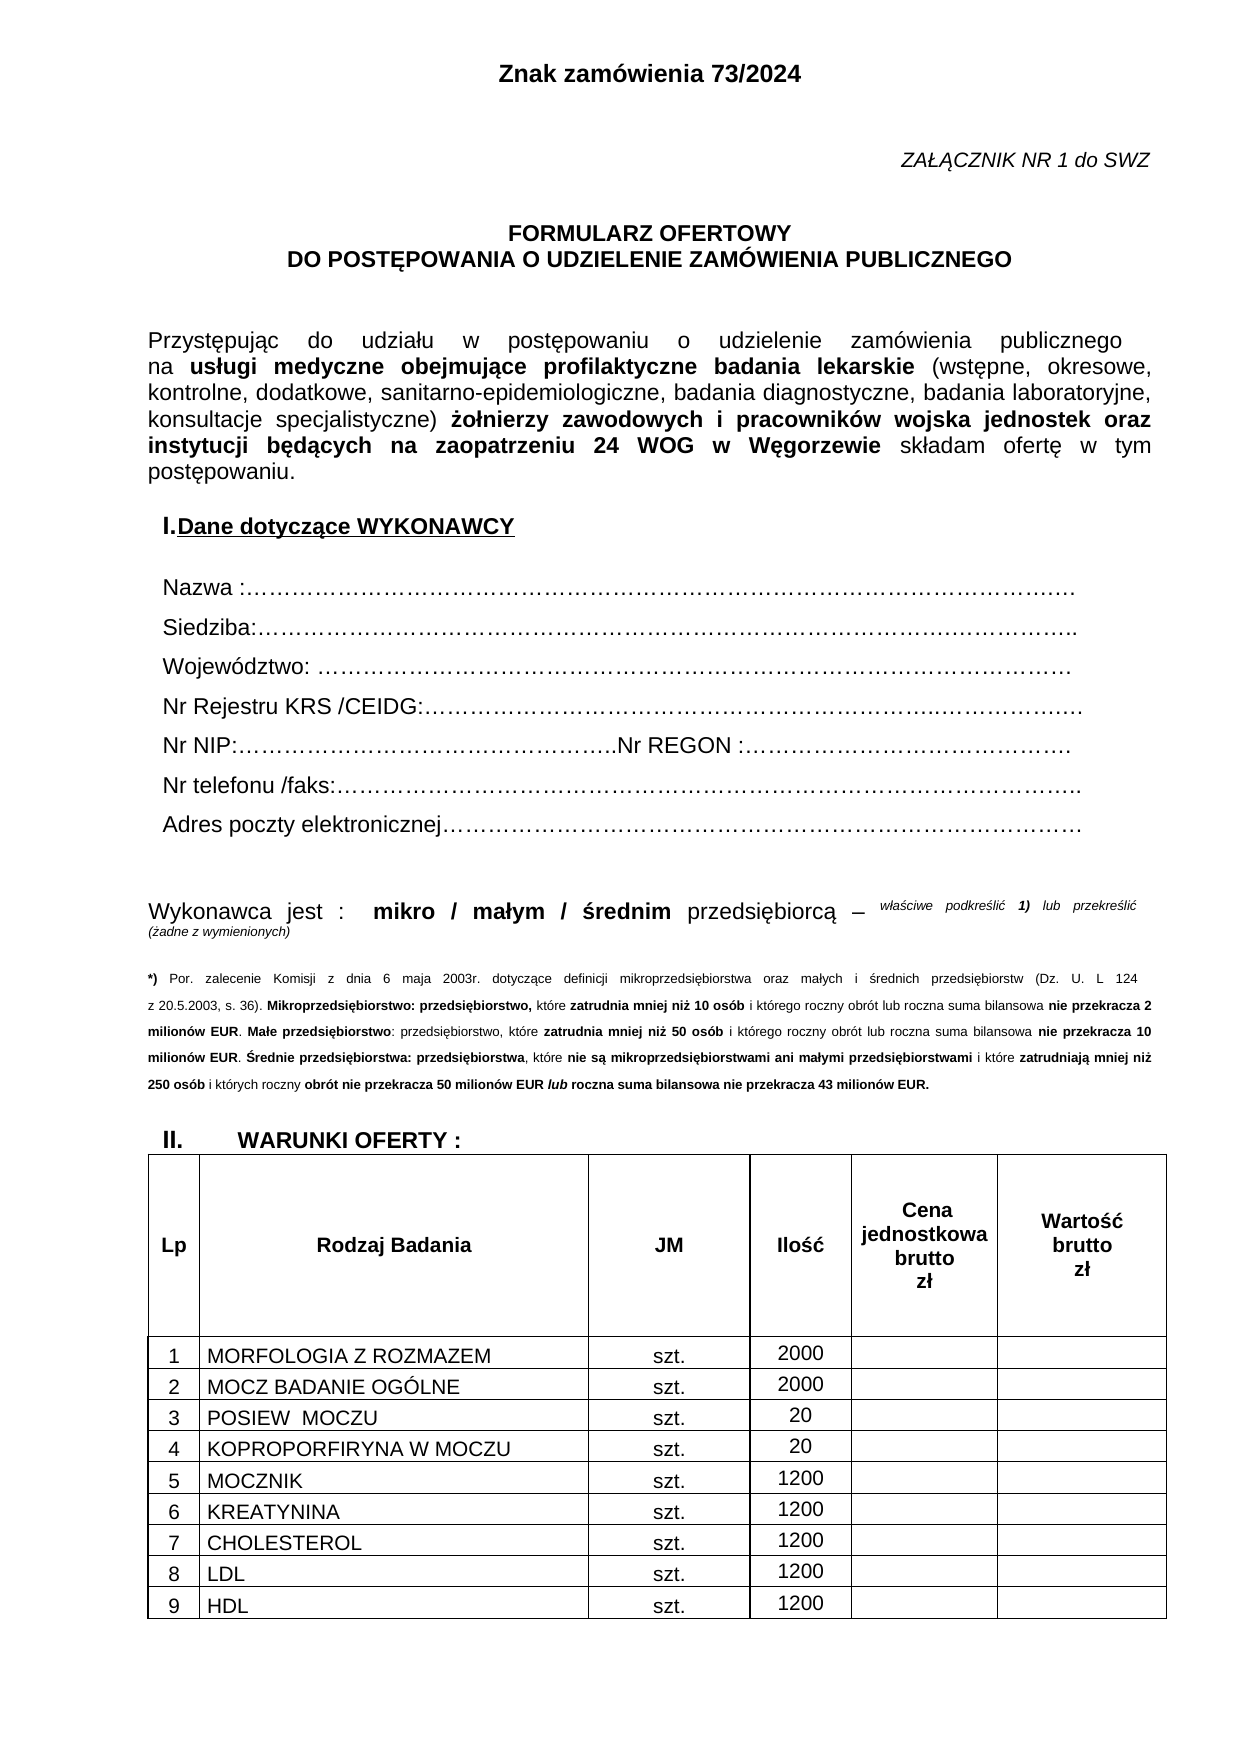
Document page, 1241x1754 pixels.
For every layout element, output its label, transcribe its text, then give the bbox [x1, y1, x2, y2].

table_cell 4 [149, 1431, 199, 1461]
table_cell [998, 1400, 1166, 1430]
table_cell [852, 1369, 997, 1399]
text Nr Rejestru KRS /CEIDG:…………………………………………………………..…………….… [162, 693, 1152, 719]
table_cell 6 [149, 1494, 199, 1524]
table_header Rodzaj Badania [200, 1155, 588, 1336]
table_cell 3 [149, 1400, 199, 1430]
text Adres poczty elektronicznej………………………………………………………………………… [162, 811, 1152, 837]
table_cell 7 [149, 1525, 199, 1555]
text Siedziba:……………………………………………………………………………….…………….. [162, 614, 1152, 640]
text DO POSTĘPOWANIA O UDZIELENIE ZAMÓWIENIA PUBLICZNEGO [148, 246, 1152, 272]
table_cell MOCZNIK [200, 1462, 588, 1492]
table_header Lp [149, 1155, 199, 1336]
table_cell 9 [149, 1587, 199, 1617]
table_cell 20 [751, 1431, 851, 1461]
table_cell KOPROPORFIRYNA W MOCZU [200, 1431, 588, 1461]
text Nr NIP:…………………………………………..Nr REGON :……………………………………. [162, 732, 1152, 758]
table_cell szt. [589, 1587, 749, 1617]
table_cell [852, 1587, 997, 1617]
text *) Por. zalecenie Komisji z dnia 6 maja 2003r. dotyczące definicji mikroprzedsiębiorstwa oraz małych i średnich przedsiębiorstw (Dz. U. L 124 z 20.5.2003, s. 36). Mikroprzedsiębiorstwo: przedsiębiorstwo, które zatrudnia mniej niż 10 osób i którego roczny obrót lub roczna suma bilansowa nie przekracza 2 milionów EUR. Małe przedsiębiorstwo: przedsiębiorstwo, które zatrudnia mniej niż 50 osób i którego roczny obrót lub roczna suma bilansowa nie przekracza 10 milionów EUR. Średnie przedsiębiorstwa: przedsiębiorstwa, które nie są mikroprzedsiębiorstwami ani małymi przedsiębiorstwami i które zatrudniają mniej niż 250 osób i których roczny obrót nie przekracza 50 milionów EUR lub roczna suma bilansowa nie przekracza 43 milionów EUR. [148, 971, 1152, 1103]
table_cell [852, 1400, 997, 1430]
text FORMULARZ OFERTOWY [148, 219, 1152, 246]
table_header Cena jednostkowa brutto zł [852, 1155, 997, 1336]
table_cell MORFOLOGIA Z ROZMAZEM [200, 1337, 588, 1367]
table_cell szt. [589, 1337, 749, 1367]
table_cell szt. [589, 1494, 749, 1524]
table_cell [852, 1462, 997, 1492]
table_cell szt. [589, 1556, 749, 1586]
table_cell 1200 [751, 1462, 851, 1492]
table_cell [998, 1369, 1166, 1399]
table_cell [852, 1556, 997, 1586]
list Dane dotyczące WYKONAWCY [162, 511, 1152, 540]
text Nr telefonu /faks:…………………………………………………………………………………….. [162, 772, 1152, 798]
text Przystępując do udziału w postępowaniu o udzielenie zamówienia publicznego na usługi medyczne obejmujące profilaktyczne badania lekarskie (wstępne, okresowe, kontrolne, dodatkowe, sanitarno-epidemiologiczne, badania diagnostyczne, badania laboratoryjne, konsultacje specjalistyczne) żołnierzy zawodowych i pracowników wojska jednostek oraz instytucji będących na zaopatrzeniu 24 WOG w Węgorzewie składam ofertę w tym postępowaniu. [148, 327, 1152, 485]
table_cell szt. [589, 1525, 749, 1555]
list WARUNKI OFERTY : [162, 1125, 1152, 1153]
table_cell [852, 1431, 997, 1461]
table_cell [998, 1494, 1166, 1524]
text ZAŁĄCZNIK NR 1 do SWZ [148, 148, 1152, 172]
table_cell 20 [751, 1400, 851, 1430]
table_cell KREATYNINA [200, 1494, 588, 1524]
table_cell HDL [200, 1587, 588, 1617]
table_cell 1200 [751, 1525, 851, 1555]
table_cell CHOLESTEROL [200, 1525, 588, 1555]
table_cell [998, 1462, 1166, 1492]
text Nazwa :…………………………………………………………………………………………….… [162, 574, 1152, 601]
table_cell 5 [149, 1462, 199, 1492]
text Wykonawca jest : mikro / małym / średnim przedsiębiorcą – właściwe podkreślić 1) lub przekreślić (żadne z wymienionych) [148, 898, 1152, 951]
table_cell szt. [589, 1462, 749, 1492]
table_cell [998, 1337, 1166, 1367]
table_cell szt. [589, 1431, 749, 1461]
table_cell [998, 1556, 1166, 1586]
table_cell 1200 [751, 1494, 851, 1524]
table_cell szt. [589, 1369, 749, 1399]
table_cell LDL [200, 1556, 588, 1586]
table_cell 2 [149, 1369, 199, 1399]
table_cell 2000 [751, 1337, 851, 1367]
table_cell 2000 [751, 1369, 851, 1399]
table_cell [852, 1337, 997, 1367]
text Województwo: ……………………………………………………………………………………… [162, 653, 1152, 679]
table_cell [852, 1494, 997, 1524]
table_cell 1200 [751, 1587, 851, 1617]
table_header Wartość brutto zł [998, 1155, 1166, 1336]
table_cell 1200 [751, 1556, 851, 1586]
table_cell [998, 1431, 1166, 1461]
table_cell 8 [149, 1556, 199, 1586]
table_header JM [589, 1155, 749, 1336]
table_cell 1 [149, 1337, 199, 1367]
table_cell MOCZ BADANIE OGÓLNE [200, 1369, 588, 1399]
table_cell szt. [589, 1400, 749, 1430]
table_cell [998, 1525, 1166, 1555]
table_cell [998, 1587, 1166, 1617]
table_cell POSIEW MOCZU [200, 1400, 588, 1430]
table_header Ilość [751, 1155, 851, 1336]
table_cell [852, 1525, 997, 1555]
